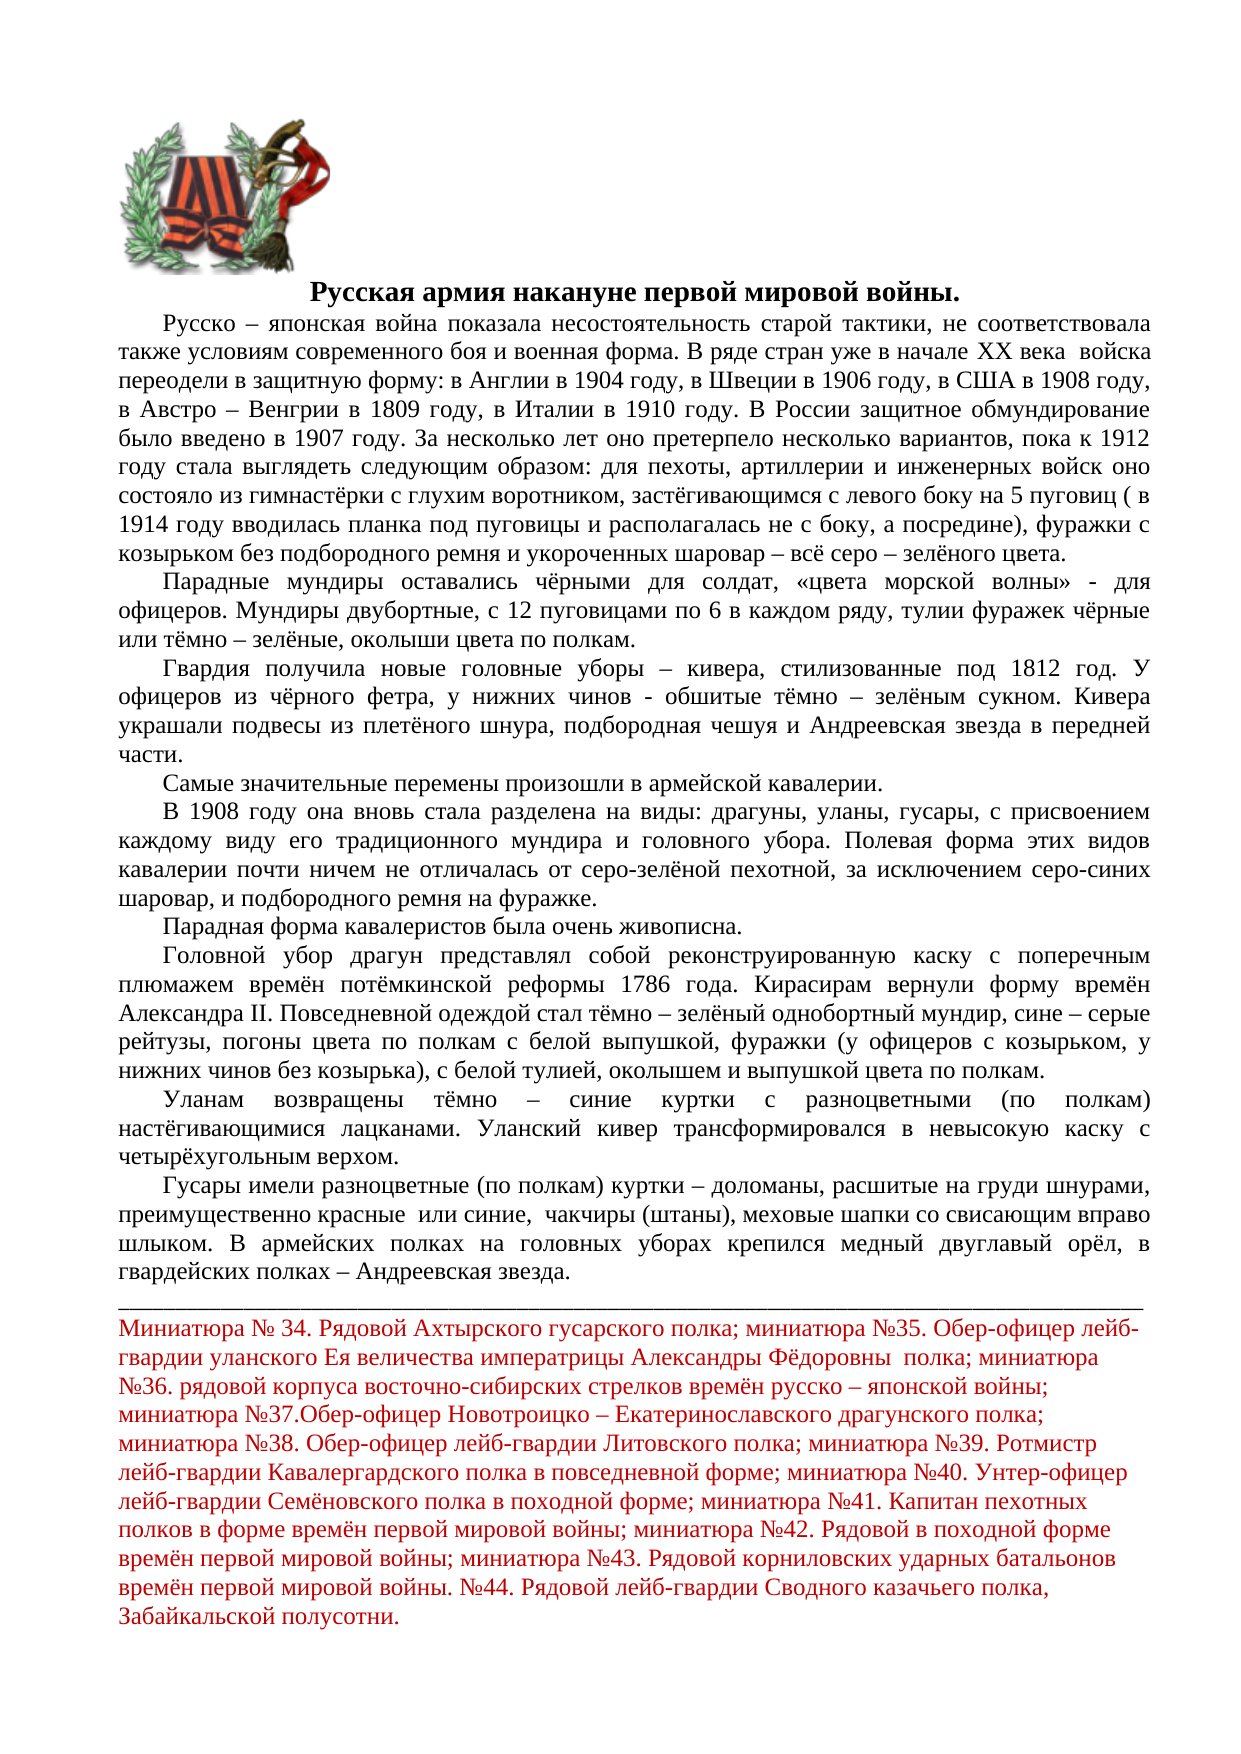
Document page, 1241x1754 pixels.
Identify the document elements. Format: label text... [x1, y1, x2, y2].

picture [118, 118, 331, 275]
text Уланам возвращены тёмно – синие куртки с разноцветными (по полкам) настёгивающимися лацканами. Уланский кивер трансформировался в невысокую каску с четырёхугольным верхом. [118, 1084, 1152, 1170]
text Миниатюра № 34. Рядовой Ахтырского гусарского полка; миниатюра №35. Обер-офицер лейб-гвардии уланского Ея величества императрицы Александры Фёдоровны полка; миниатюра №36. рядовой корпуса восточно-сибирских стрелков времён русско – японской войны; миниатюра №37.Обер-офицер Новотроицко – Екатеринославского драгунского полка; миниатюра №38. Обер-офицер лейб-гвардии Литовского полка; миниатюра №39. Ротмистр лейб-гвардии Кавалергардского полка в повседневной форме; миниатюра №40. Унтер-офицер лейб-гвардии Семёновского полка в походной форме; миниатюра №41. Капитан пехотных полков в форме времён первой мировой войны; миниатюра №42. Рядовой в походной форме времён первой мировой войны; миниатюра №43. Рядовой корниловских ударных батальонов времён первой мировой войны. №44. Рядовой лейб-гвардии Сводного казачьего полка, Забайкальской полусотни. [118, 1313, 1152, 1629]
text Парадная форма кавалеристов была очень живописна. [118, 911, 1152, 940]
text Гусары имели разноцветные (по полкам) куртки – доломаны, расшитые на груди шнурами, преимущественно красные или синие, чакчиры (штаны), меховые шапки со свисающим вправо шлыком. В армейских полках на головных уборах крепился медный двуглавый орёл, в гвардейских полках – Андреевская звезда. [118, 1170, 1152, 1285]
text Парадные мундиры оставались чёрными для солдат, «цвета морской волны» - для офицеров. Мундиры двубортные, с 12 пуговицами по 6 в каждом ряду, тулии фуражек чёрные или тёмно – зелёные, околыши цвета по полкам. [118, 566, 1152, 653]
text Самые значительные перемены произошли в армейской кавалерии. [118, 768, 1152, 796]
text __________________________________________________________________________________________ [118, 1285, 1152, 1313]
text В 1908 году она вновь стала разделена на виды: драгуны, уланы, гусары, с присвоением каждому виду его традиционного мундира и головного убора. Полевая форма этих видов кавалерии почти ничем не отличалась от серо-зелёной пехотной, за исключением серо-синих шаровар, и подбородного ремня на фуражке. [118, 796, 1152, 911]
text Головной убор драгун представлял собой реконструированную каску с поперечным плюмажем времён потёмкинской реформы 1786 года. Кирасирам вернули форму времён Александра II. Повседневной одеждой стал тёмно – зелёный однобортный мундир, сине – серые рейтузы, погоны цвета по полкам с белой выпушкой, фуражки (у офицеров с козырьком, у нижних чинов без козырька), с белой тулией, околышем и выпушкой цвета по полкам. [118, 940, 1152, 1084]
text Гвардия получила новые головные уборы – кивера, стилизованные под 1812 год. У офицеров из чёрного фетра, у нижних чинов - обшитые тёмно – зелёным сукном. Кивера украшали подвесы из плетёного шнура, подбородная чешуя и Андреевская звезда в передней части. [118, 653, 1152, 768]
text Русско – японская война показала несостоятельность старой тактики, не соответствовала также условиям современного боя и военная форма. В ряде стран уже в начале XX века войска переодели в защитную форму: в Англии в 1904 году, в Швеции в 1906 году, в США в 1908 году, в Австро – Венгрии в 1809 году, в Италии в 1910 году. В России защитное обмундирование было введено в 1907 году. За несколько лет оно претерпело несколько вариантов, пока к 1912 году стала выглядеть следующим образом: для пехоты, артиллерии и инженерных войск оно состояло из гимнастёрки с глухим воротником, застёгивающимся с левого боку на 5 пуговиц ( в 1914 году вводилась планка под пуговицы и располагалась не с боку, а посредине), фуражки с козырьком без подбородного ремня и укороченных шаровар – всё серо – зелёного цвета. [118, 308, 1152, 566]
text Русская армия накануне первой мировой войны. [118, 274, 1152, 308]
